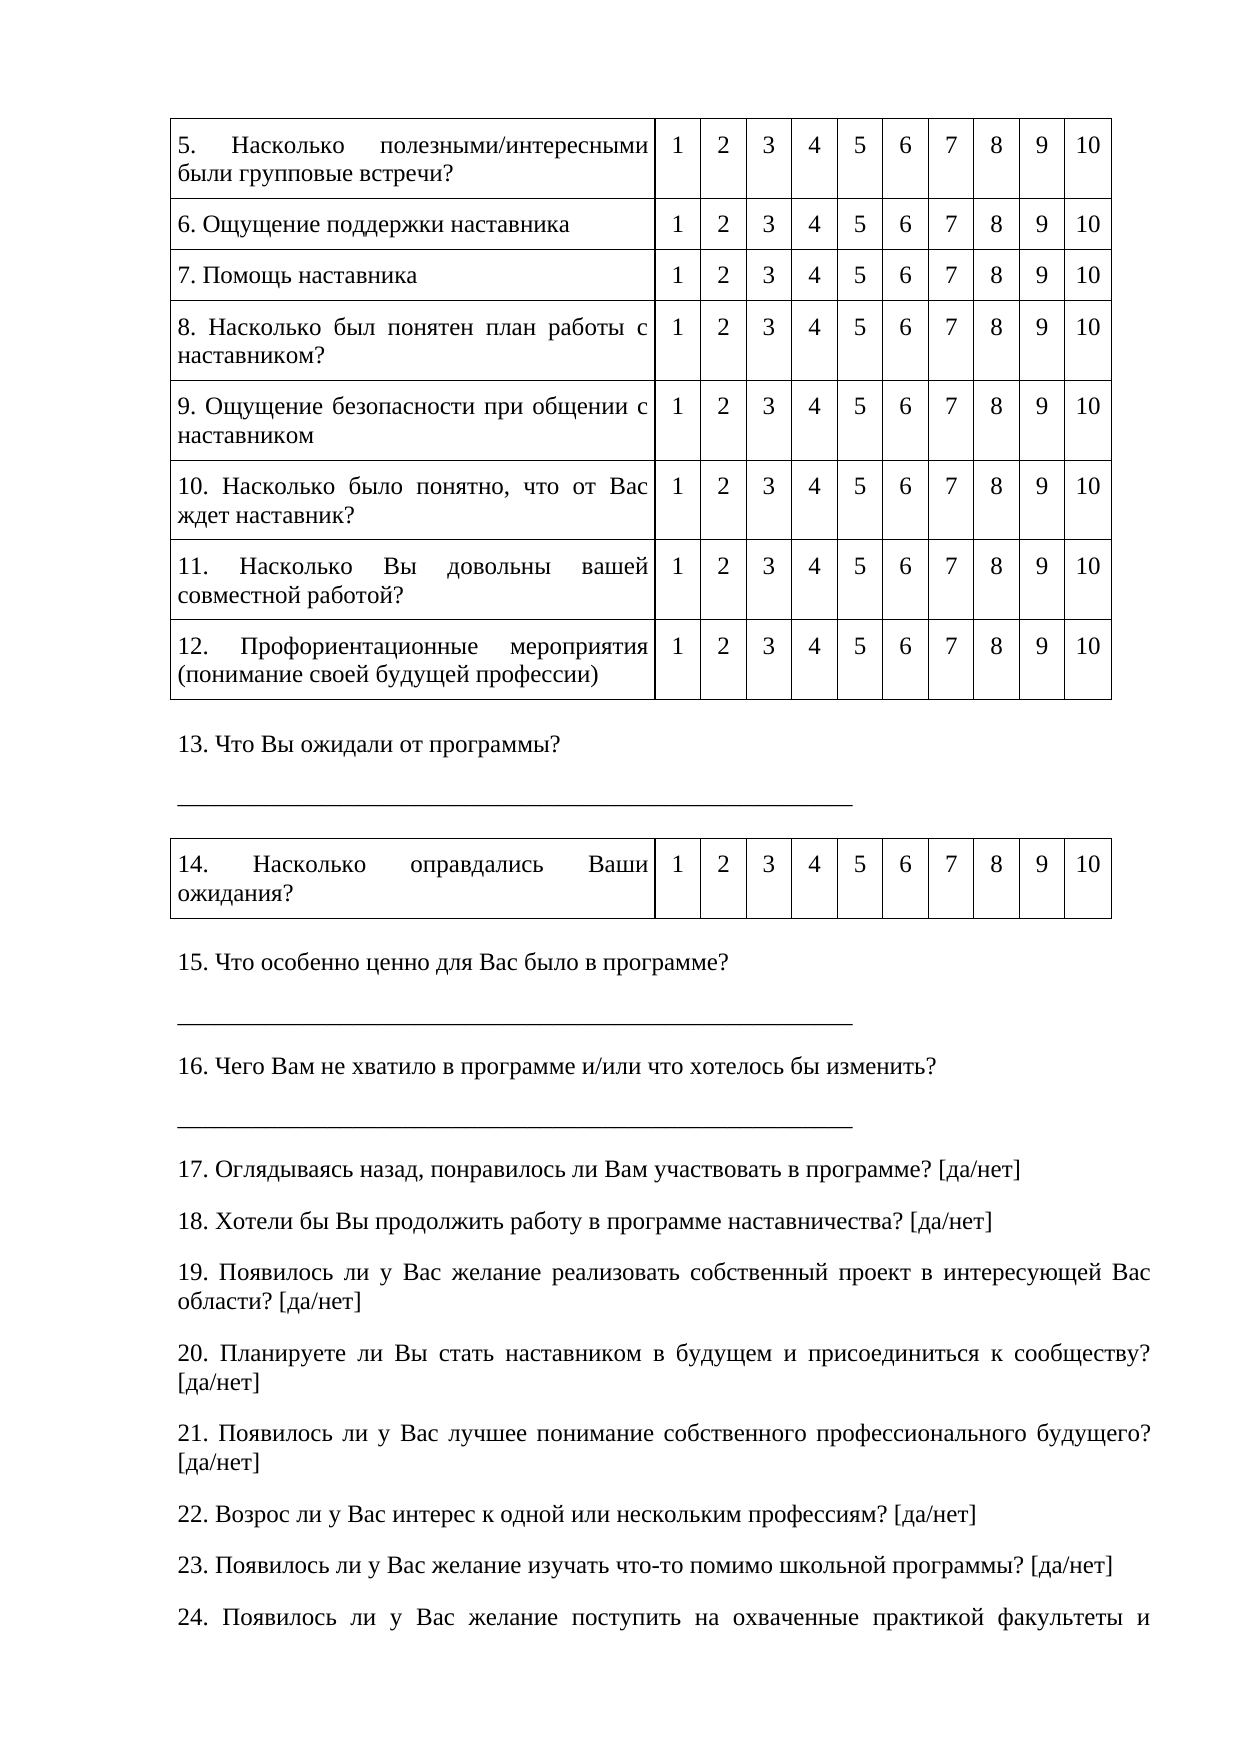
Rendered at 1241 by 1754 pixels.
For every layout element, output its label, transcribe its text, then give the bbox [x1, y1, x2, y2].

table_cell 5. Насколько полезными/интересными были групповые встречи? [171, 119, 654, 198]
text 17. Оглядываясь назад, понравилось ли Вам участвовать в программе? [да/нет] [177, 1154, 1152, 1183]
text 23. Появилось ли у Вас желание изучать что-то помимо школьной программы? [да/нет] [177, 1550, 1152, 1579]
table_cell 10 [1065, 461, 1111, 539]
table_cell 9 [1020, 199, 1064, 249]
table_cell 5 [838, 199, 882, 249]
table_cell 7 [929, 119, 973, 198]
table_cell 10 [1065, 199, 1111, 249]
text 21. Появилось ли у Вас лучшее понимание собственного профессионального будущего? [да/нет] [177, 1418, 1152, 1476]
table_cell 9 [1020, 250, 1064, 300]
table_header 5 [838, 839, 882, 918]
table_header 8 [974, 839, 1019, 918]
table_cell 10 [1065, 381, 1111, 459]
table_cell 9 [1020, 461, 1064, 539]
table_cell 6 [883, 461, 928, 539]
table_cell 2 [701, 620, 746, 699]
table_cell 6 [883, 250, 928, 300]
table_cell 8 [974, 540, 1019, 619]
table_cell 4 [792, 199, 837, 249]
table_cell 7 [929, 250, 973, 300]
text ______________________________________________________ [177, 780, 1152, 809]
table_cell 5 [838, 301, 882, 380]
table_cell 6 [883, 119, 928, 198]
table_header 10 [1065, 839, 1111, 918]
table_cell 6. Ощущение поддержки наставника [171, 199, 654, 249]
table_cell 3 [747, 301, 791, 380]
table_cell 10 [1065, 250, 1111, 300]
table_cell 3 [747, 199, 791, 249]
table_cell 9 [1020, 119, 1064, 198]
table_cell 4 [792, 540, 837, 619]
table_header 3 [747, 839, 791, 918]
table_cell 12. Профориентационные мероприятия (понимание своей будущей профессии) [171, 620, 654, 699]
table_cell 7 [929, 540, 973, 619]
table_header 9 [1020, 839, 1064, 918]
table_cell 3 [747, 381, 791, 459]
table_cell 8. Насколько был понятен план работы с наставником? [171, 301, 654, 380]
table_cell 6 [883, 381, 928, 459]
table_header 14. Насколько оправдались Ваши ожидания? [171, 839, 654, 918]
text 20. Планируете ли Вы стать наставником в будущем и присоединиться к сообществу? [да/нет] [177, 1338, 1152, 1395]
table_cell 4 [792, 461, 837, 539]
text 19. Появилось ли у Вас желание реализовать собственный проект в интересующей Вас области? [да/нет] [177, 1257, 1152, 1315]
table_cell 2 [701, 461, 746, 539]
table_cell 5 [838, 119, 882, 198]
table_cell 10 [1065, 540, 1111, 619]
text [177, 1602, 1152, 1631]
table_cell 1 [656, 461, 700, 539]
table_cell 5 [838, 540, 882, 619]
table_cell 8 [974, 620, 1019, 699]
table_cell 4 [792, 250, 837, 300]
table_cell 5 [838, 250, 882, 300]
table_header 7 [929, 839, 973, 918]
table_cell 3 [747, 119, 791, 198]
table_cell 1 [656, 199, 700, 249]
table_cell 4 [792, 620, 837, 699]
table_cell 6 [883, 620, 928, 699]
table_cell 6 [883, 199, 928, 249]
table_cell 9. Ощущение безопасности при общении с наставником [171, 381, 654, 459]
table_cell 6 [883, 301, 928, 380]
table_cell 3 [747, 461, 791, 539]
table_cell 8 [974, 199, 1019, 249]
table_cell 1 [656, 301, 700, 380]
table_cell 3 [747, 540, 791, 619]
table_cell 4 [792, 301, 837, 380]
table_cell 10 [1065, 301, 1111, 380]
table_cell 4 [792, 381, 837, 459]
table_cell 2 [701, 301, 746, 380]
text ______________________________________________________ [177, 999, 1152, 1028]
table_cell 2 [701, 250, 746, 300]
table_cell 6 [883, 540, 928, 619]
table_cell 9 [1020, 301, 1064, 380]
table_cell 3 [747, 250, 791, 300]
table_cell 8 [974, 461, 1019, 539]
text 15. Что особенно ценно для Вас было в программе? [177, 947, 1152, 976]
table_cell 7 [929, 381, 973, 459]
table_header 4 [792, 839, 837, 918]
table_cell 1 [656, 381, 700, 459]
table_cell 3 [747, 620, 791, 699]
table_cell 9 [1020, 620, 1064, 699]
table_cell 7. Помощь наставника [171, 250, 654, 300]
table_cell 9 [1020, 381, 1064, 459]
table_cell 5 [838, 620, 882, 699]
table_cell 1 [656, 250, 700, 300]
table_header 1 [656, 839, 700, 918]
table_cell 7 [929, 620, 973, 699]
table_cell 11. Насколько Вы довольны вашей совместной работой? [171, 540, 654, 619]
table_cell 1 [656, 119, 700, 198]
table_cell 7 [929, 461, 973, 539]
text 16. Чего Вам не хватило в программе и/или что хотелось бы изменить? [177, 1051, 1152, 1079]
table_cell 7 [929, 301, 973, 380]
text ______________________________________________________ [177, 1102, 1152, 1131]
table_cell 8 [974, 119, 1019, 198]
table_cell 10. Насколько было понятно, что от Вас ждет наставник? [171, 461, 654, 539]
table_cell 2 [701, 381, 746, 459]
table_cell 8 [974, 301, 1019, 380]
table_cell 10 [1065, 119, 1111, 198]
table_cell 7 [929, 199, 973, 249]
table_cell 1 [656, 620, 700, 699]
text 22. Возрос ли у Вас интерес к одной или нескольким профессиям? [да/нет] [177, 1499, 1152, 1527]
table_cell 4 [792, 119, 837, 198]
table_header 2 [701, 839, 746, 918]
table_cell 5 [838, 461, 882, 539]
text 18. Хотели бы Вы продолжить работу в программе наставничества? [да/нет] [177, 1206, 1152, 1234]
table_cell 2 [701, 199, 746, 249]
table_cell 8 [974, 381, 1019, 459]
table_cell 10 [1065, 620, 1111, 699]
table_cell 9 [1020, 540, 1064, 619]
text 13. Что Вы ожидали от программы? [177, 729, 1152, 757]
table_cell 1 [656, 540, 700, 619]
table_cell 2 [701, 540, 746, 619]
table_cell 8 [974, 250, 1019, 300]
table_cell 2 [701, 119, 746, 198]
table_header 6 [883, 839, 928, 918]
table_cell 5 [838, 381, 882, 459]
